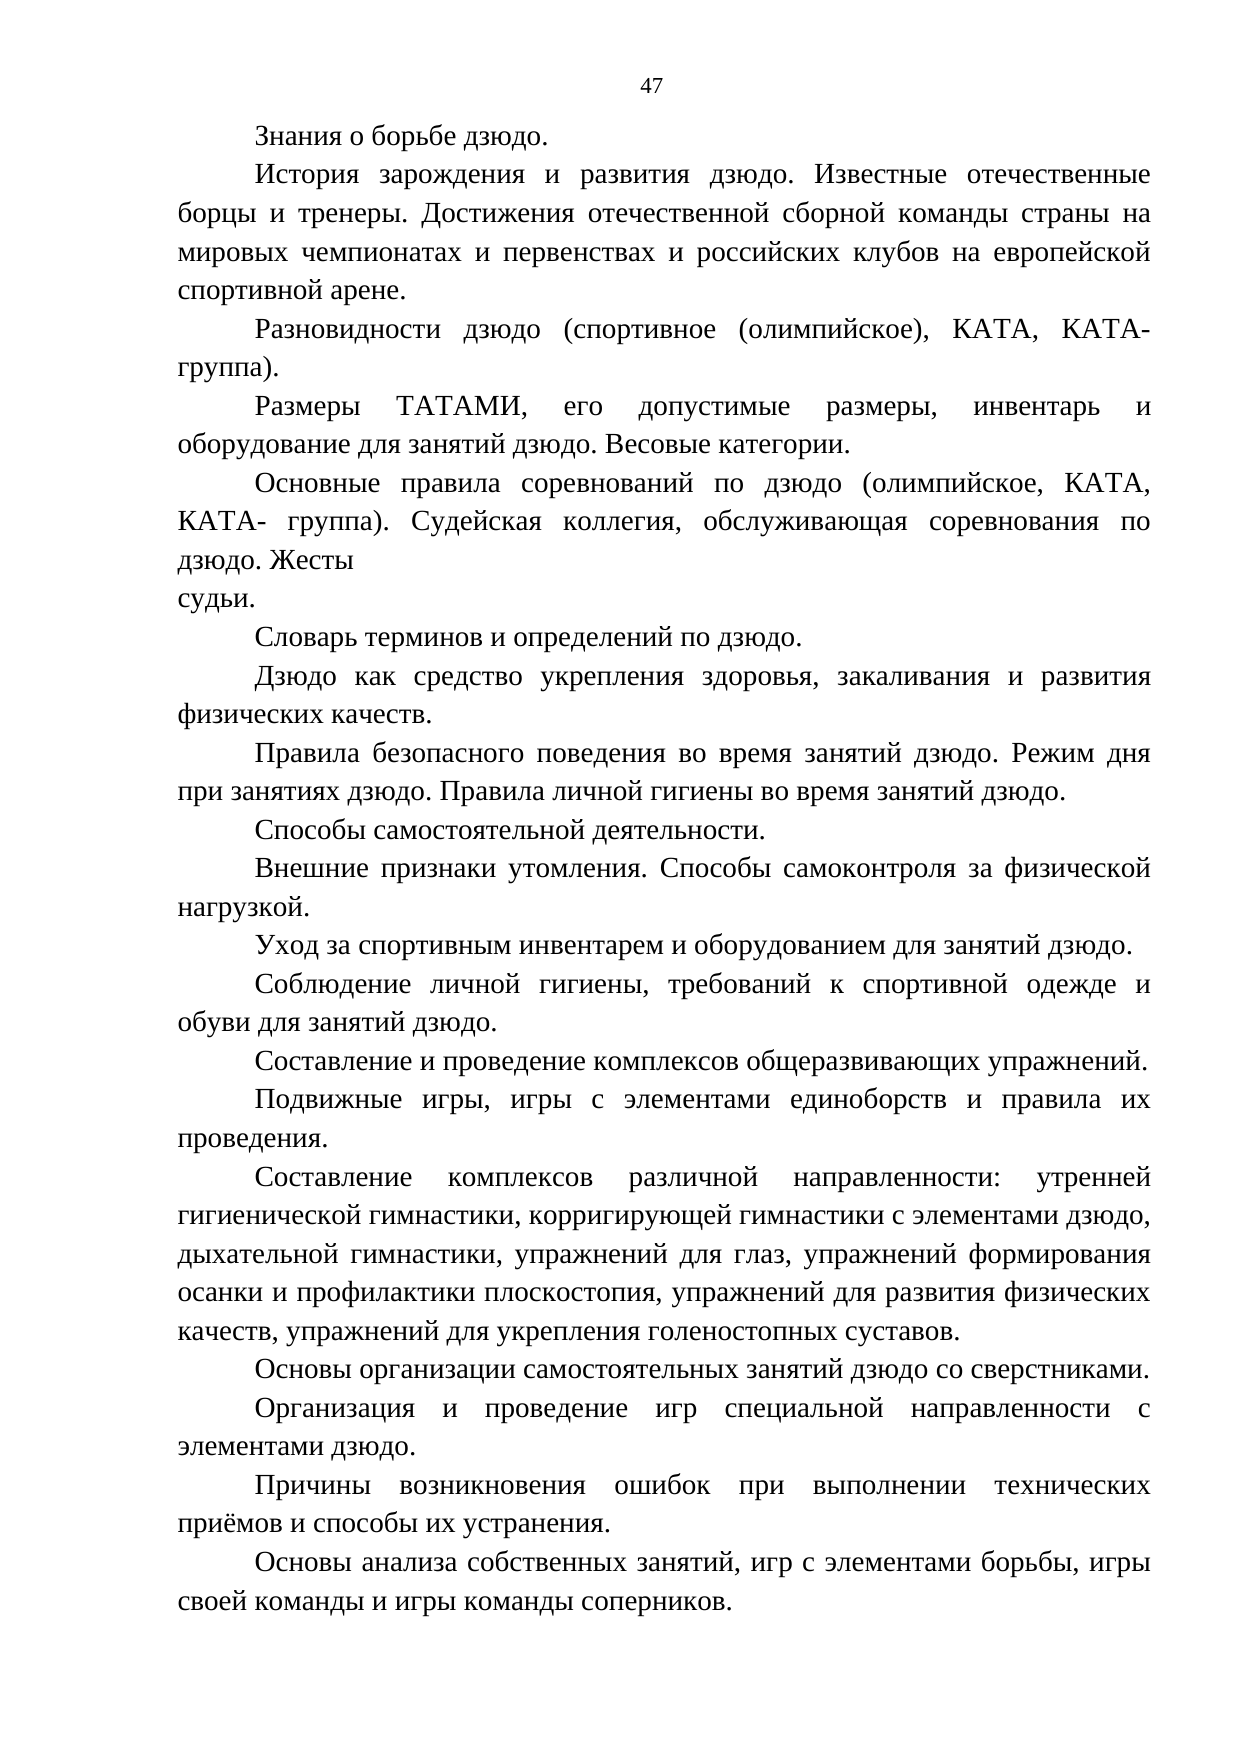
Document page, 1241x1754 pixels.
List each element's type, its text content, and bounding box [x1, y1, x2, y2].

text Составление комплексов различной направленности: утренней гигиенической гимнастики, корригирующей гимнастики с элементами дзюдо, дыхательной гимнастики, упражнений для глаз, упражнений формирования осанки и профилактики плоскостопия, упражнений для развития физических качеств, упражнений для укрепления голеностопных суставов. [177, 1159, 1152, 1346]
text История зарождения и развития дзюдо. Известные отечественные борцы и тренеры. Достижения отечественной сборной команды страны на мировых чемпионатах и первенствах и российских клубов на европейской спортивной арене. [177, 157, 1152, 306]
text Знания о борьбе дзюдо. [177, 118, 1152, 152]
text судьи. [177, 581, 1152, 614]
text Правила безопасного поведения во время занятий дзюдо. Режим дня при занятиях дзюдо. Правила личной гигиены во время занятий дзюдо. [177, 735, 1152, 807]
text Словарь терминов и определений по дзюдо. [177, 619, 1152, 653]
text Соблюдение личной гигиены, требований к спортивной одежде и обуви для занятий дзюдо. [177, 966, 1152, 1038]
text Уход за спортивным инвентарем и оборудованием для занятий дзюдо. [177, 927, 1152, 961]
text Размеры ТАТАМИ, его допустимые размеры, инвентарь и оборудование для занятий дзюдо. Весовые категории. [177, 388, 1152, 460]
text Способы самостоятельной деятельности. [177, 812, 1152, 845]
text Причины возникновения ошибок при выполнении технических приёмов и способы их устранения. [177, 1467, 1152, 1539]
text Составление и проведение комплексов общеразвивающих упражнений. [177, 1043, 1152, 1077]
text Дзюдо как средство укрепления здоровья, закаливания и развития физических качеств. [177, 658, 1152, 730]
text Основы организации самостоятельных занятий дзюдо со сверстниками. [177, 1351, 1152, 1385]
text Основы анализа собственных занятий, игр с элементами борьбы, игры своей команды и игры команды соперников. [177, 1544, 1152, 1616]
text Организация и проведение игр специальной направленности с элементами дзюдо. [177, 1390, 1152, 1462]
text Разновидности дзюдо (спортивное (олимпийское), КАТА, КАТА-группа). [177, 311, 1152, 383]
text Основные правила соревнований по дзюдо (олимпийское, КАТА, КАТА- группа). Судейская коллегия, обслуживающая соревнования по дзюдо. Жесты [177, 465, 1152, 576]
text Внешние признаки утомления. Способы самоконтроля за физической нагрузкой. [177, 850, 1152, 922]
text Подвижные игры, игры с элементами единоборств и правила их проведения. [177, 1082, 1152, 1154]
